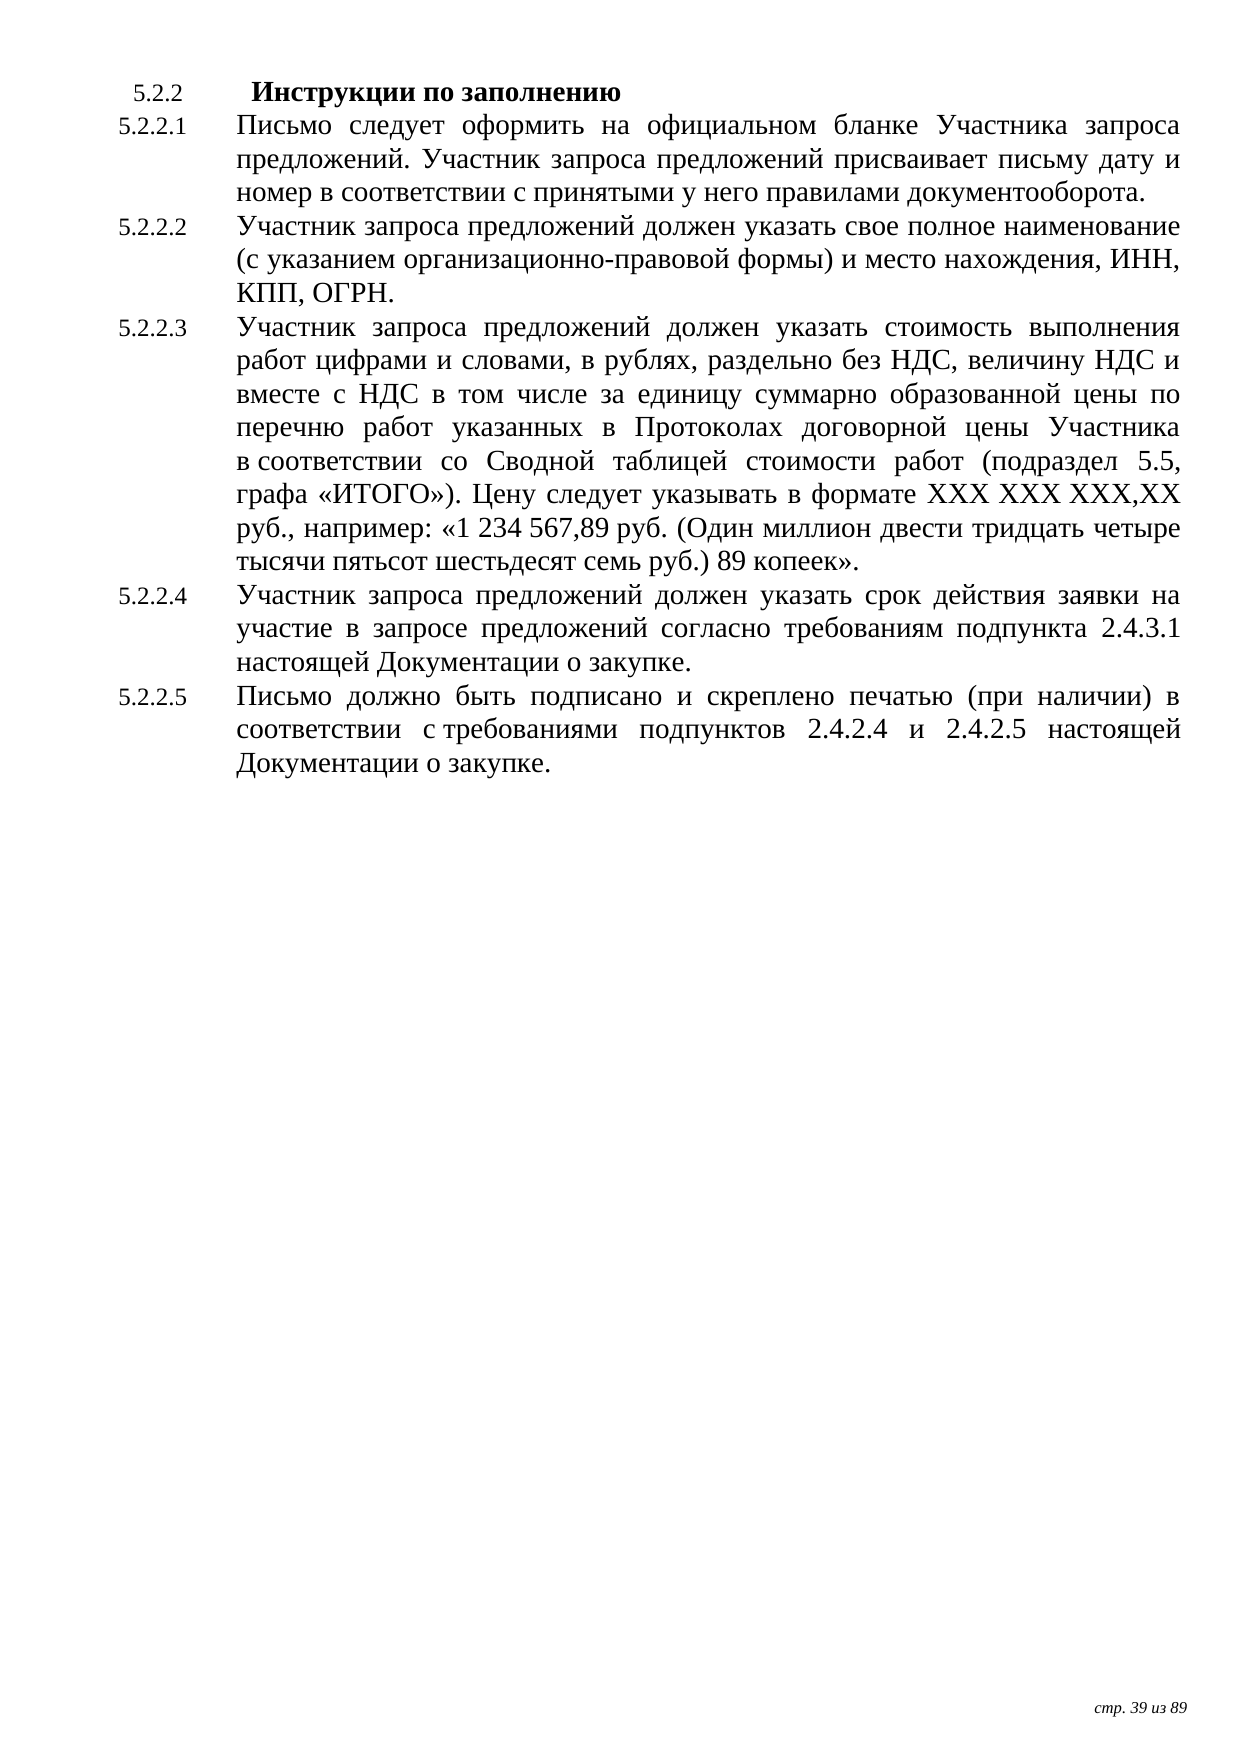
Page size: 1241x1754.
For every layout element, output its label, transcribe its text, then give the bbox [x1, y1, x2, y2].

text Участник запроса предложений должен указать свое полное наименование (с указанием организационно-правовой формы) и место нахождения, ИНН, КПП, ОГРН. [118, 208, 1181, 309]
text Инструкции по заполнению [133, 74, 1181, 107]
text Участник запроса предложений должен указать срок действия заявки на участие в запросе предложений согласно требованиям подпункта 2.4.3.1 настоящей Документации о закупке. [118, 577, 1181, 678]
text Письмо должно быть подписано и скреплено печатью (при наличии) в соответствии с требованиями подпунктов 2.4.2.4 и 2.4.2.5 настоящей Документации о закупке. [118, 678, 1181, 778]
text Участник запроса предложений должен указать стоимость выполнения работ цифрами и словами, в рублях, раздельно без НДС, величину НДС и вместе с НДС в том числе за единицу суммарно образованной цены по перечню работ указанных в Протоколах договорной цены Участника в соответствии со Сводной таблицей стоимости работ (подраздел 5.5, графа «ИТОГО»). Цену следует указывать в формате ХХХ ХХХ ХХХ,ХХ руб., например: «1 234 567,89 руб. (Один миллион двести тридцать четыре тысячи пятьсот шестьдесят семь руб.) 89 копеек». [118, 309, 1181, 577]
text Письмо следует оформить на официальном бланке Участника запроса предложений. Участник запроса предложений присваивает письму дату и номер в соответствии с принятыми у него правилами документооборота. [118, 107, 1181, 208]
